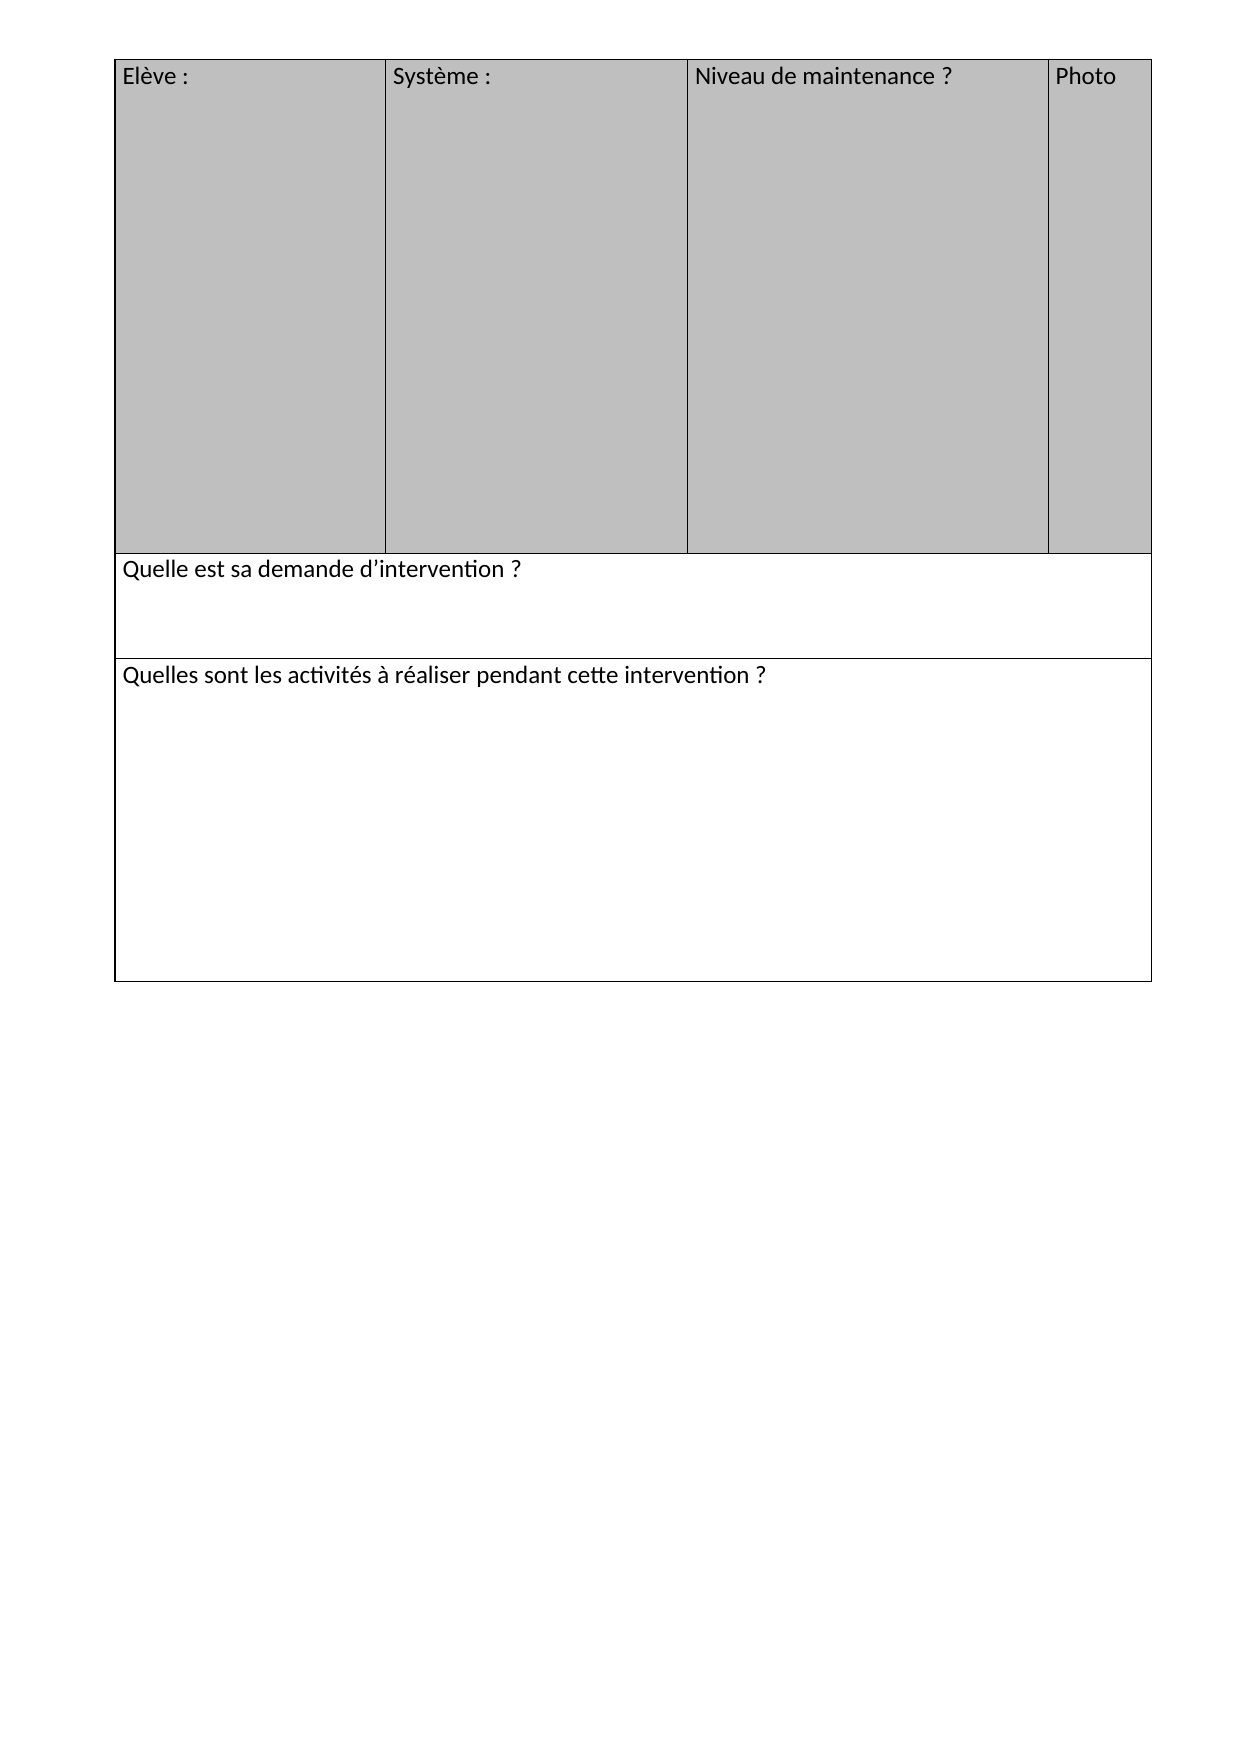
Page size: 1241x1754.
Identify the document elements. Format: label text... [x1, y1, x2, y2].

table_cell Elève : [116, 60, 385, 553]
table_cell Niveau de maintenance ? [688, 60, 1048, 553]
table_cell Quelles sont les activités à réaliser pendant cette intervention ? [116, 659, 1151, 981]
table_cell Système : [386, 60, 687, 553]
table_cell Photo [1049, 60, 1151, 553]
table_cell Quelle est sa demande d’intervention ? [116, 554, 1151, 658]
